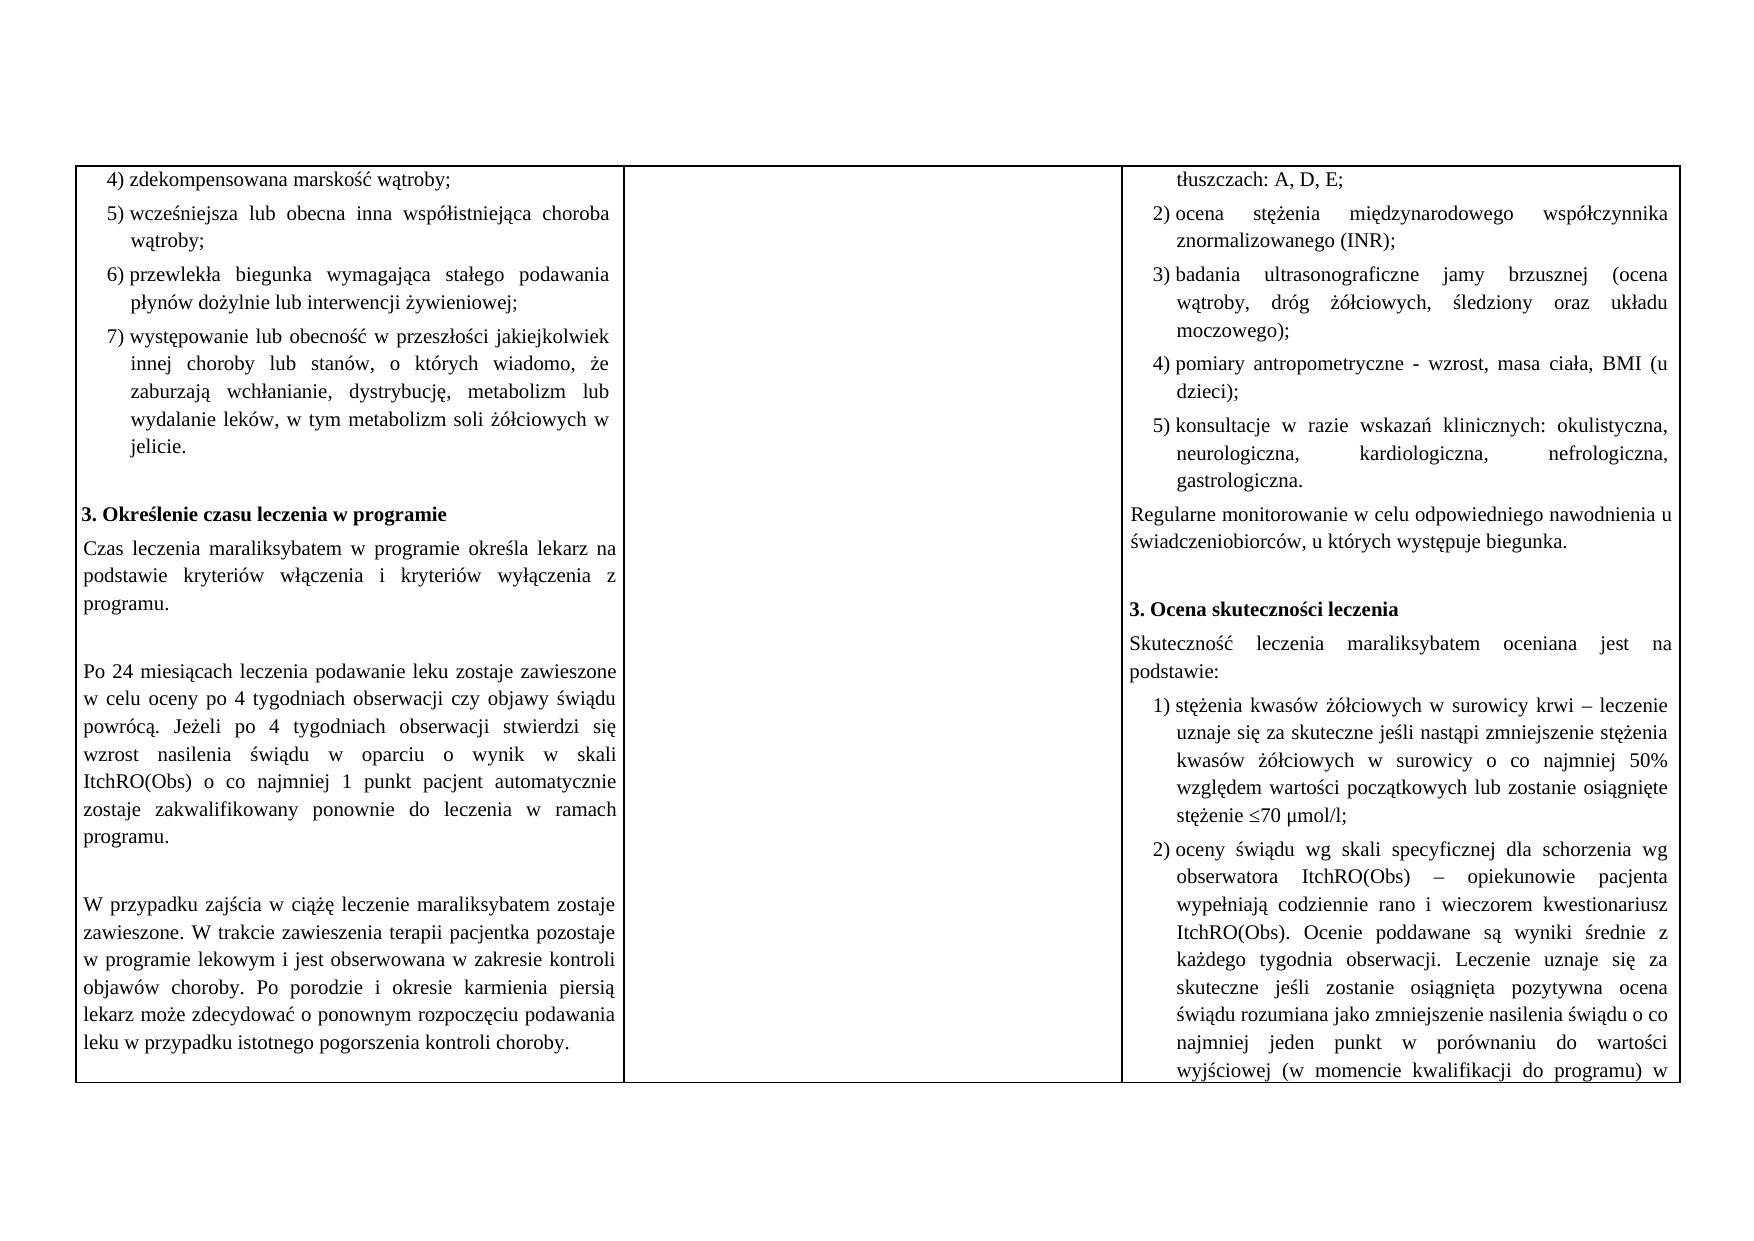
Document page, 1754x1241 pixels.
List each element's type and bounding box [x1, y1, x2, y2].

table_cell [1123, 167, 1679, 1082]
table_cell [77, 167, 623, 1082]
table_cell [625, 167, 1121, 1082]
